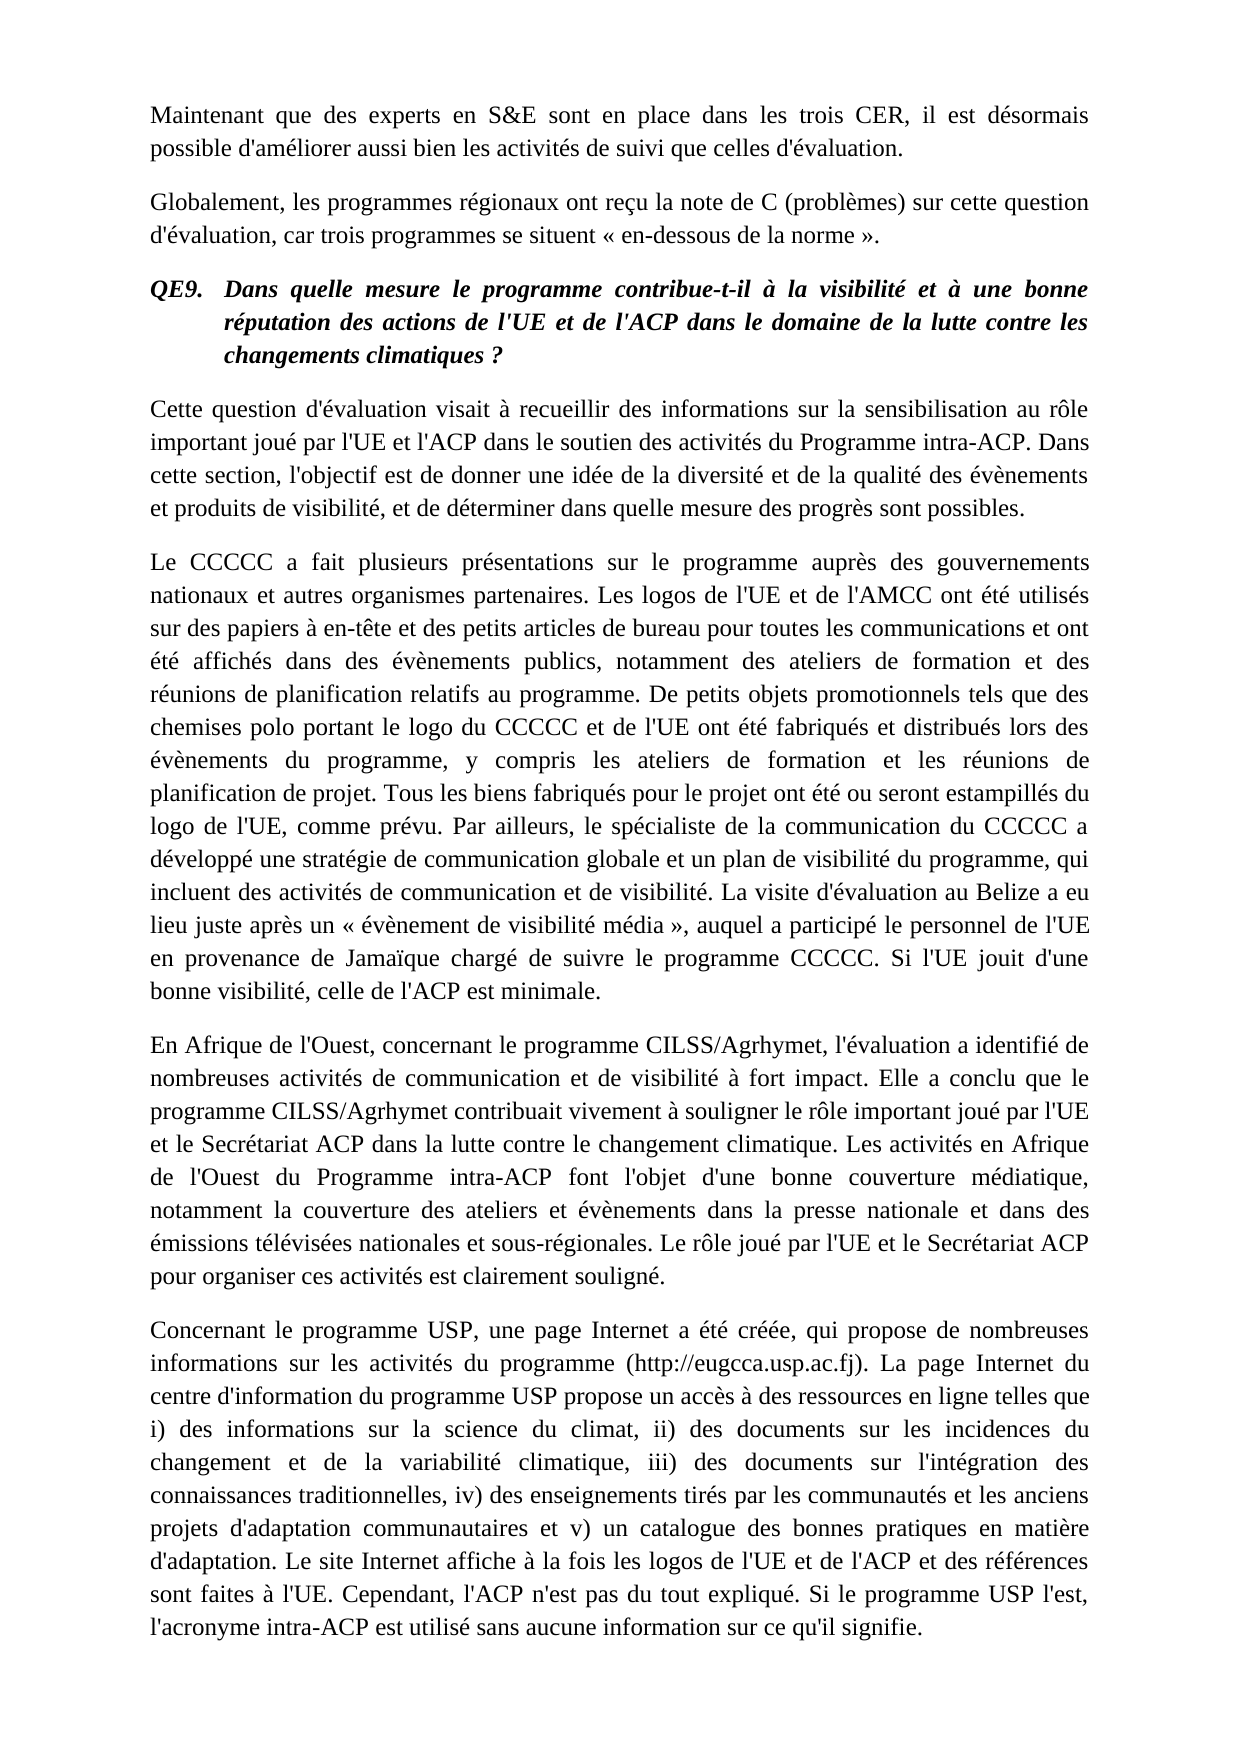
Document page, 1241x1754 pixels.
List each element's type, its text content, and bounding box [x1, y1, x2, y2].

text En Afrique de l'Ouest, concernant le programme CILSS/Agrhymet, l'évaluation a identifié de nombreuses activités de communication et de visibilité à fort impact. Elle a conclu que le programme CILSS/Agrhymet contribuait vivement à souligner le rôle important joué par l'UE et le Secrétariat ACP dans la lutte contre le changement climatique. Les activités en Afrique de l'Ouest du Programme intra-ACP font l'objet d'une bonne couverture médiatique, notamment la couverture des ateliers et évènements dans la presse nationale et dans des émissions télévisées nationales et sous-régionales. Le rôle joué par l'UE et le Secrétariat ACP pour organiser ces activités est clairement souligné. [150, 1030, 1090, 1290]
text QE9. Dans quelle mesure le programme contribue-t-il à la visibilité et à une bonne réputation des actions de l'UE et de l'ACP dans le domaine de la lutte contre les changements climatiques ? [150, 274, 1090, 369]
text Concernant le programme USP, une page Internet a été créée, qui propose de nombreuses informations sur les activités du programme (http://eugcca.usp.ac.fj). La page Internet du centre d'information du programme USP propose un accès à des ressources en ligne telles que i) des informations sur la science du climat, ii) des documents sur les incidences du changement et de la variabilité climatique, iii) des documents sur l'intégration des connaissances traditionnelles, iv) des enseignements tirés par les communautés et les anciens projets d'adaptation communautaires et v) un catalogue des bonnes pratiques en matière d'adaptation. Le site Internet affiche à la fois les logos de l'UE et de l'ACP et des références sont faites à l'UE. Cependant, l'ACP n'est pas du tout expliqué. Si le programme USP l'est, l'acronyme intra-ACP est utilisé sans aucune information sur ce qu'il signifie. [150, 1315, 1090, 1641]
text Cette question d'évaluation visait à recueillir des informations sur la sensibilisation au rôle important joué par l'UE et l'ACP dans le soutien des activités du Programme intra-ACP. Dans cette section, l'objectif est de donner une idée de la diversité et de la qualité des évènements et produits de visibilité, et de déterminer dans quelle mesure des progrès sont possibles. [150, 394, 1090, 522]
text Le CCCCC a fait plusieurs présentations sur le programme auprès des gouvernements nationaux et autres organismes partenaires. Les logos de l'UE et de l'AMCC ont été utilisés sur des papiers à en-tête et des petits articles de bureau pour toutes les communications et ont été affichés dans des évènements publics, notamment des ateliers de formation et des réunions de planification relatifs au programme. De petits objets promotionnels tels que des chemises polo portant le logo du CCCCC et de l'UE ont été fabriqués et distribués lors des évènements du programme, y compris les ateliers de formation et les réunions de planification de projet. Tous les biens fabriqués pour le projet ont été ou seront estampillés du logo de l'UE, comme prévu. Par ailleurs, le spécialiste de la communication du CCCCC a développé une stratégie de communication globale et un plan de visibilité du programme, qui incluent des activités de communication et de visibilité. La visite d'évaluation au Belize a eu lieu juste après un « évènement de visibilité média », auquel a participé le personnel de l'UE en provenance de Jamaïque chargé de suivre le programme CCCCC. Si l'UE jouit d'une bonne visibilité, celle de l'ACP est minimale. [150, 547, 1090, 1005]
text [150, 100, 1090, 162]
text Globalement, les programmes régionaux ont reçu la note de C (problèmes) sur cette question d'évaluation, car trois programmes se situent « en-dessous de la norme ». [150, 187, 1090, 249]
